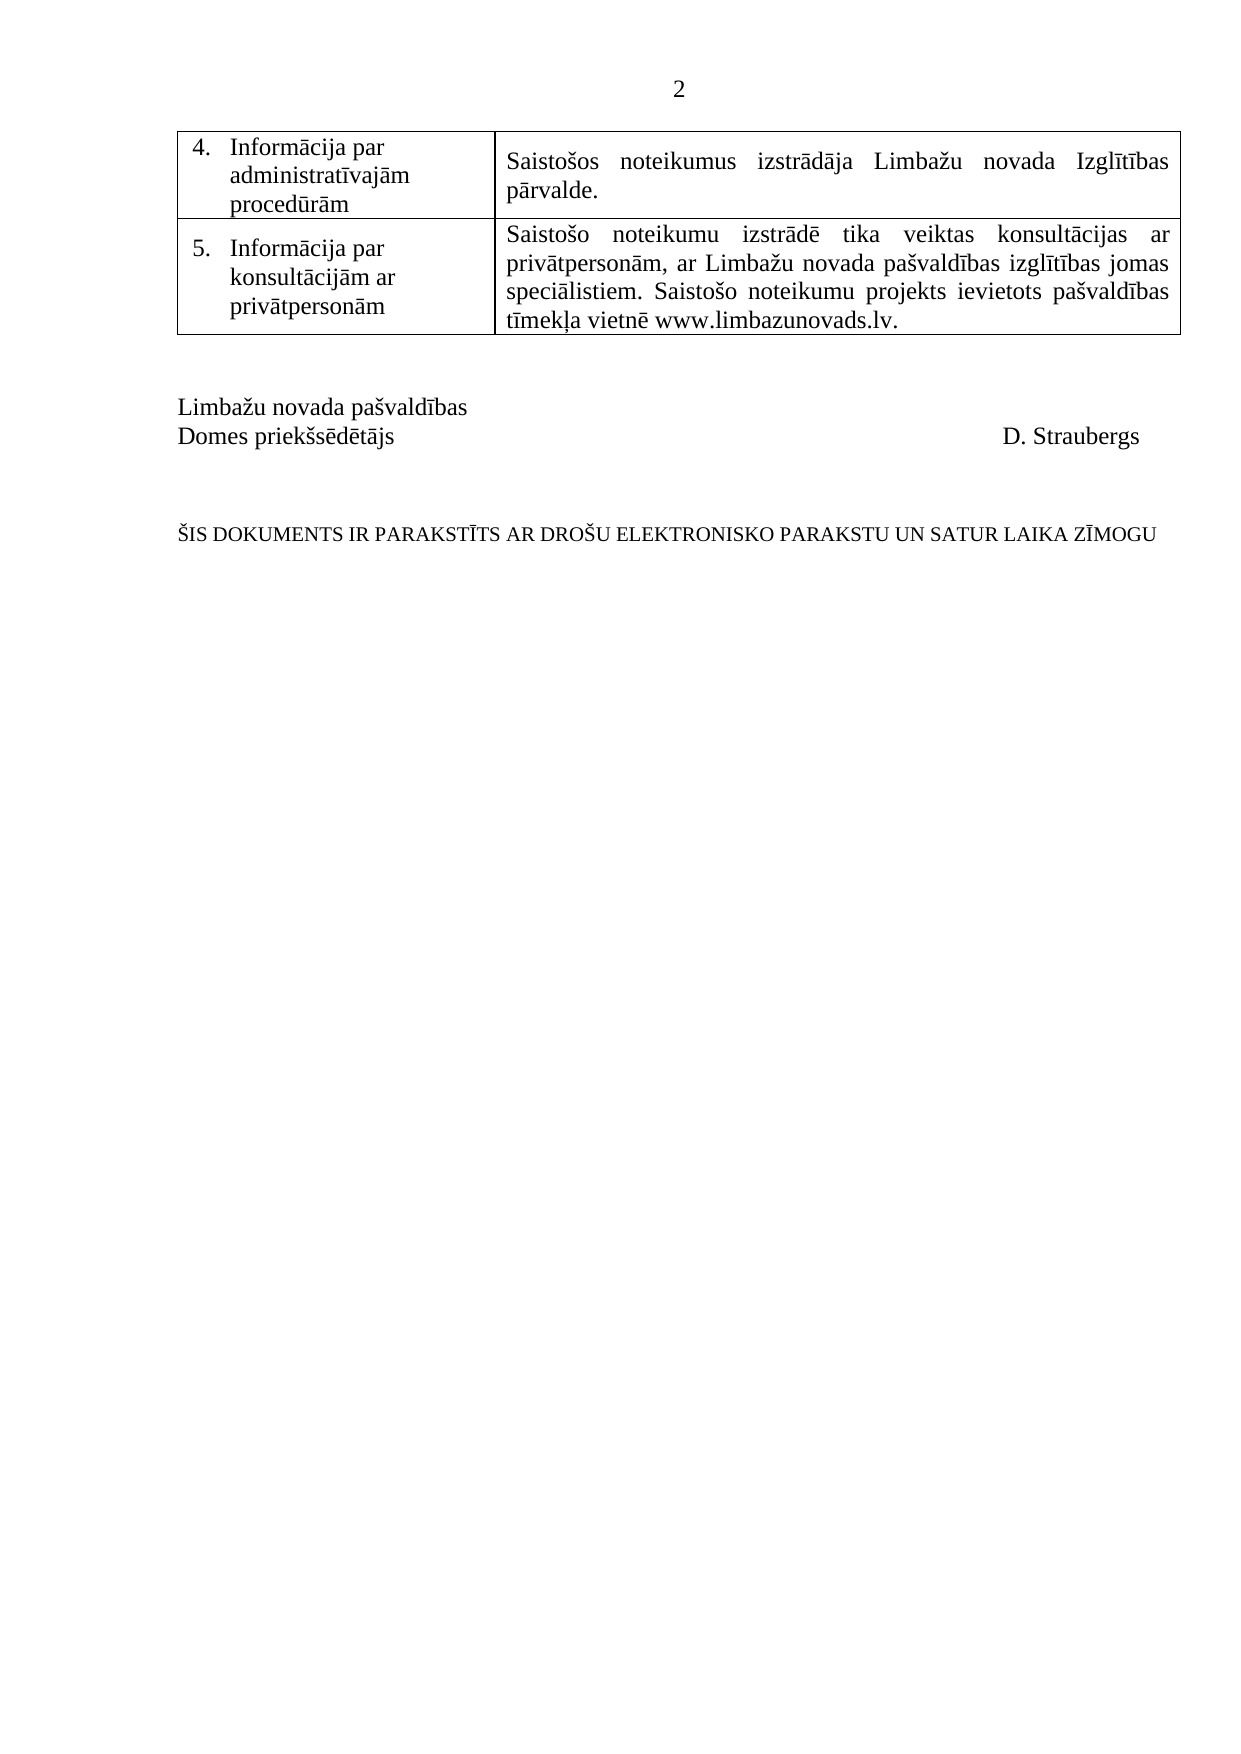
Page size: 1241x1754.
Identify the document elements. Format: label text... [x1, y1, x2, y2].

text Domes priekšsēdētājs D. Straubergs [177, 421, 1181, 450]
table_cell Saistošo noteikumu izstrādē tika veiktas konsultācijas ar privātpersonām, ar Limbažu novada pašvaldības izglītības jomas speciālistiem. Saistošo noteikumu projekts ievietots pašvaldības tīmekļa vietnē www.limbazunovads.lv. [496, 219, 1180, 334]
text ŠIS DOKUMENTS IR PARAKSTĪTS AR DROŠU ELEKTRONISKO PARAKSTU UN SATUR LAIKA ZĪMOGU [177, 522, 1181, 546]
text Limbažu novada pašvaldības [177, 392, 1181, 421]
table_cell Informācija par konsultācijām ar privātpersonām [178, 219, 494, 334]
table_cell Saistošos noteikumus izstrādāja Limbažu novada Izglītības pārvalde. [496, 132, 1180, 218]
table_cell Informācija par administratīvajām procedūrām [178, 132, 494, 218]
